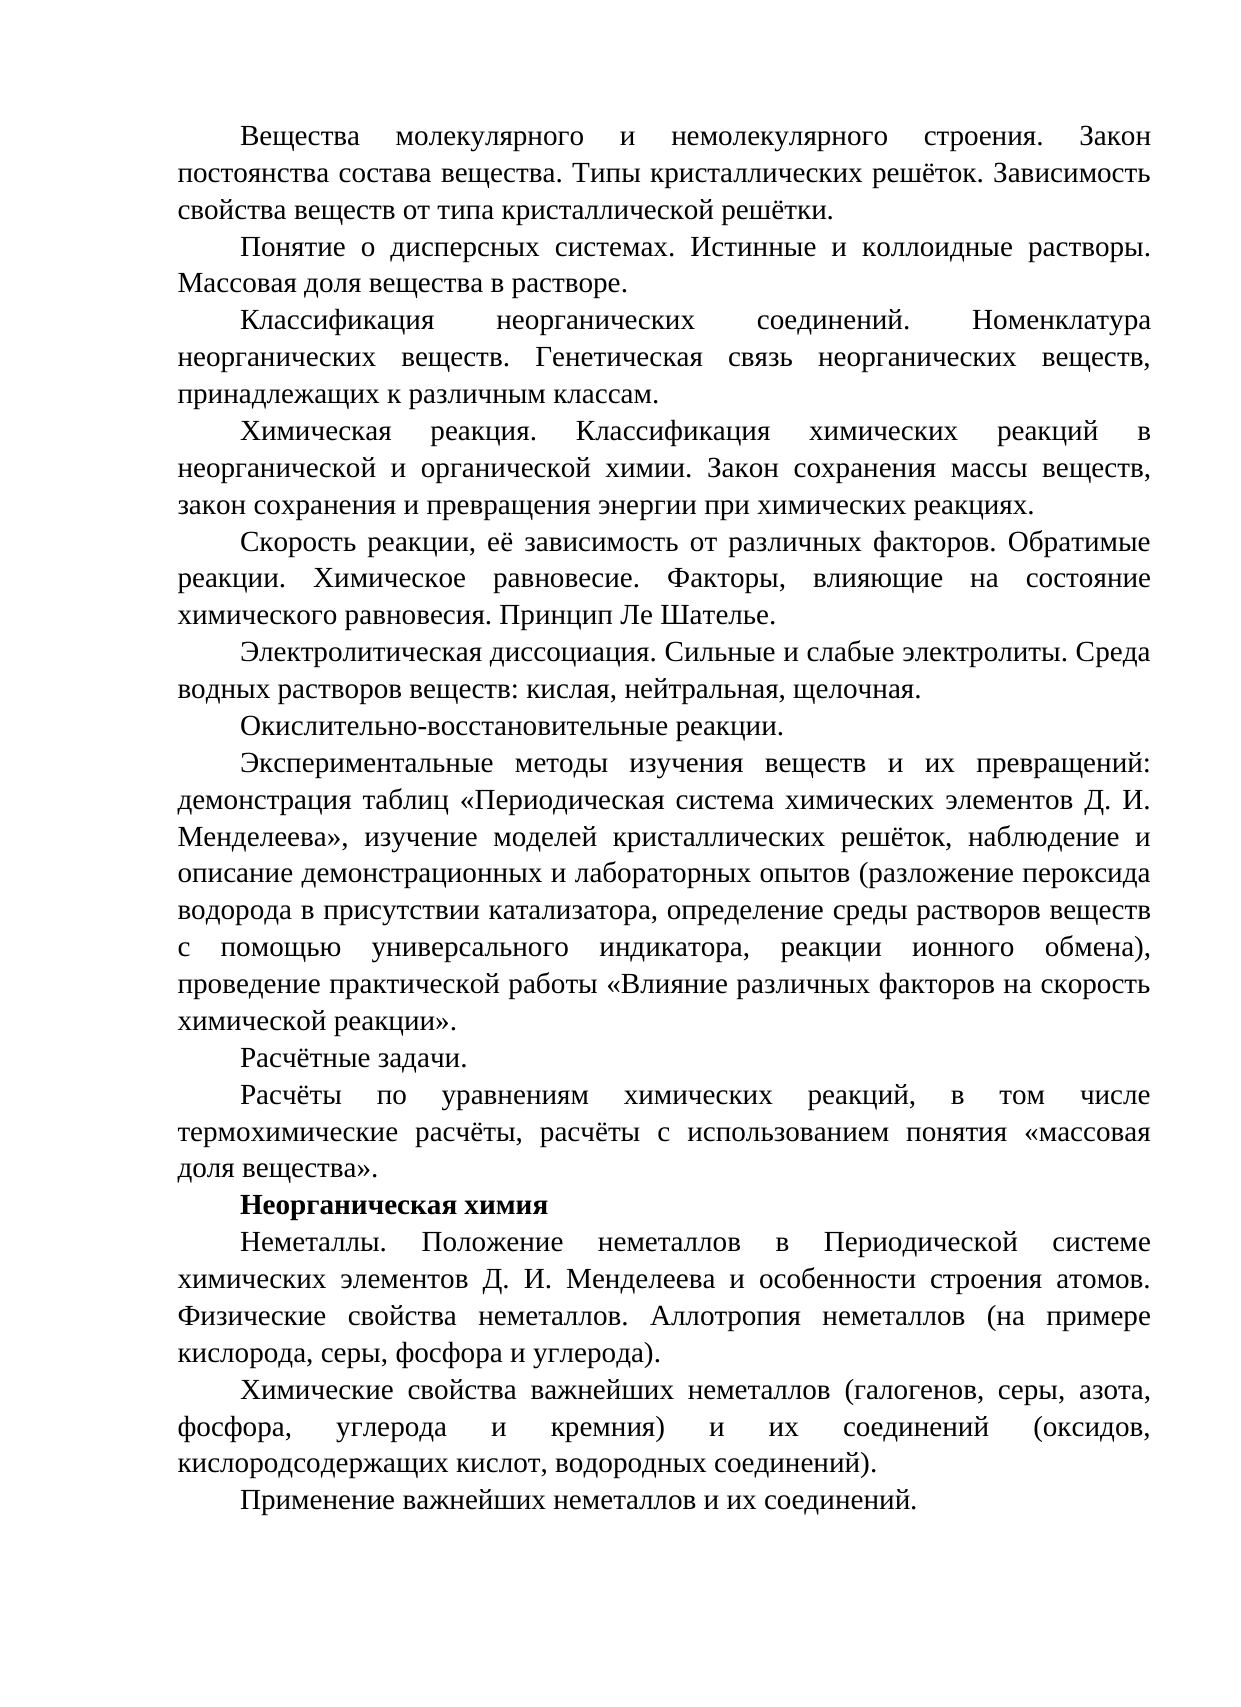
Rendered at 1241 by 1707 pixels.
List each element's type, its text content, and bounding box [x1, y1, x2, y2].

text Экспериментальные методы изучения веществ и их превращений: демонстрация таблиц «Периодическая система химических элементов Д. И. Менделеева», изучение моделей кристаллических решёток, наблюдение и описание демонстрационных и лабораторных опытов (разложение пероксида водорода в присутствии катализатора, определение среды растворов веществ с помощью универсального индикатора, реакции ионного обмена), проведение практической работы «Влияние различных факторов на скорость химической реакции». [177, 745, 1152, 1037]
text Химические свойства важнейших неметаллов (галогенов, серы, азота, фосфора, углерода и кремния) и их соединений (оксидов, кислородсодержащих кислот, водородных соединений). [177, 1372, 1152, 1479]
text Электролитическая диссоциация. Сильные и слабые электролиты. Среда водных растворов веществ: кислая, нейтральная, щелочная. [177, 634, 1152, 705]
text Расчётные задачи. [177, 1040, 1152, 1073]
text Неорганическая химия [177, 1187, 1152, 1221]
text Окислительно-восстановительные реакции. [177, 708, 1152, 742]
text Скорость реакции, её зависимость от различных факторов. Обратимые реакции. Химическое равновесие. Факторы, влияющие на состояние химического равновесия. Принцип Ле Шателье. [177, 524, 1152, 631]
text Применение важнейших неметаллов и их соединений. [177, 1482, 1152, 1516]
text Неметаллы. Положение неметаллов в Периодической системе химических элементов Д. И. Менделеева и особенности строения атомов. Физические свойства неметаллов. Аллотропия неметаллов (на примере кислорода, серы, фосфора и углерода). [177, 1224, 1152, 1368]
text Понятие о дисперсных системах. Истинные и коллоидные растворы. Массовая доля вещества в растворе. [177, 229, 1152, 299]
text Классификация неорганических соединений. Номенклатура неорганических веществ. Генетическая связь неорганических веществ, принадлежащих к различным классам. [177, 302, 1152, 410]
text Расчёты по уравнениям химических реакций, в том числе термохимические расчёты, расчёты с использованием понятия «массовая доля вещества». [177, 1077, 1152, 1184]
text Химическая реакция. Классификация химических реакций в неорганической и органической химии. Закон сохранения массы веществ, закон сохранения и превращения энергии при химических реакциях. [177, 413, 1152, 520]
text Вещества молекулярного и немолекулярного строения. Закон постоянства состава вещества. Типы кристаллических решёток. Зависимость свойства веществ от типа кристаллической решётки. [177, 118, 1152, 225]
